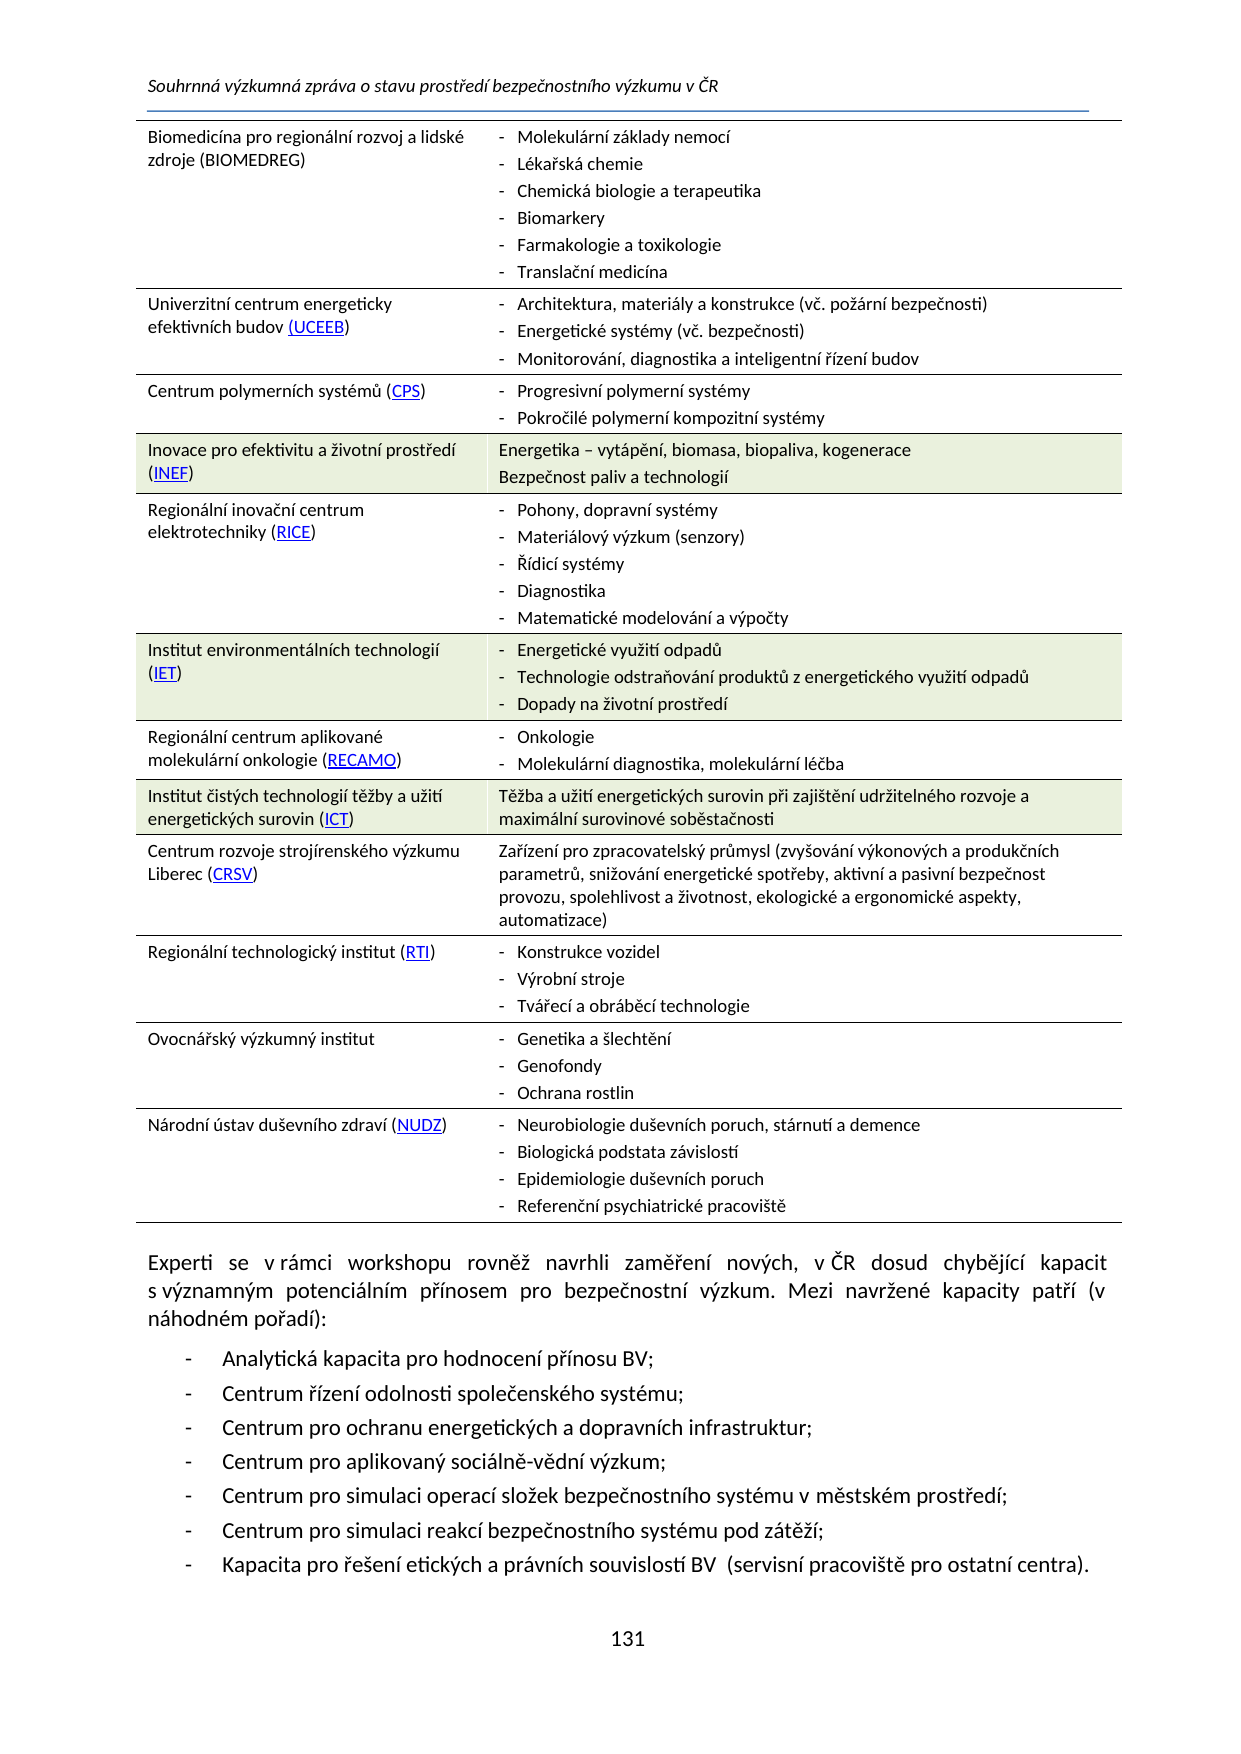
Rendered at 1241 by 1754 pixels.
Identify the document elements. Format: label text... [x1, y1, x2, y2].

list Centrum pro simulaci reakcí bezpečnostního systému pod zátěží; [185, 1516, 1107, 1544]
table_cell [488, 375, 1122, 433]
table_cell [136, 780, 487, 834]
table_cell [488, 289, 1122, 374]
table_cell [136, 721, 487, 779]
list Centrum pro ochranu energetických a dopravních infrastruktur; [185, 1413, 1107, 1441]
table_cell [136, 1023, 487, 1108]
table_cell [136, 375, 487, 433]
text Experti se v rámci workshopu rovněž navrhli zaměření nových, v ČR dosud chybějící kapacit s významným potenciálním přínosem pro bezpečnostní výzkum. Mezi navržené kapacity patří (v náhodném pořadí): [148, 1248, 1107, 1332]
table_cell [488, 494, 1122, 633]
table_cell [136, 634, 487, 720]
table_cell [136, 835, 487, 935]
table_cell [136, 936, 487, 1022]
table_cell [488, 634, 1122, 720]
list Centrum pro aplikovaný sociálně-vědní výzkum; [185, 1447, 1107, 1475]
list Kapacita pro řešení etických a právních souvislostí BV (servisní pracoviště pro ostatní centra). [185, 1550, 1107, 1578]
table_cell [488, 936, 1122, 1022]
list Centrum pro simulaci operací složek bezpečnostního systému v městském prostředí; [185, 1481, 1107, 1509]
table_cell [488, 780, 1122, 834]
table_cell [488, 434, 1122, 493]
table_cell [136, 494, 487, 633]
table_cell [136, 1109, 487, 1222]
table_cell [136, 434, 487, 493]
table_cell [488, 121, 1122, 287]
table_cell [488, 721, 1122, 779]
list Analytická kapacita pro hodnocení přínosu BV; [185, 1344, 1107, 1372]
list Centrum řízení odolnosti společenského systému; [185, 1379, 1107, 1407]
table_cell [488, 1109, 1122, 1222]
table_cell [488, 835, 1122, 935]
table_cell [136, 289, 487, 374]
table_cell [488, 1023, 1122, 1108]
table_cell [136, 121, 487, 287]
